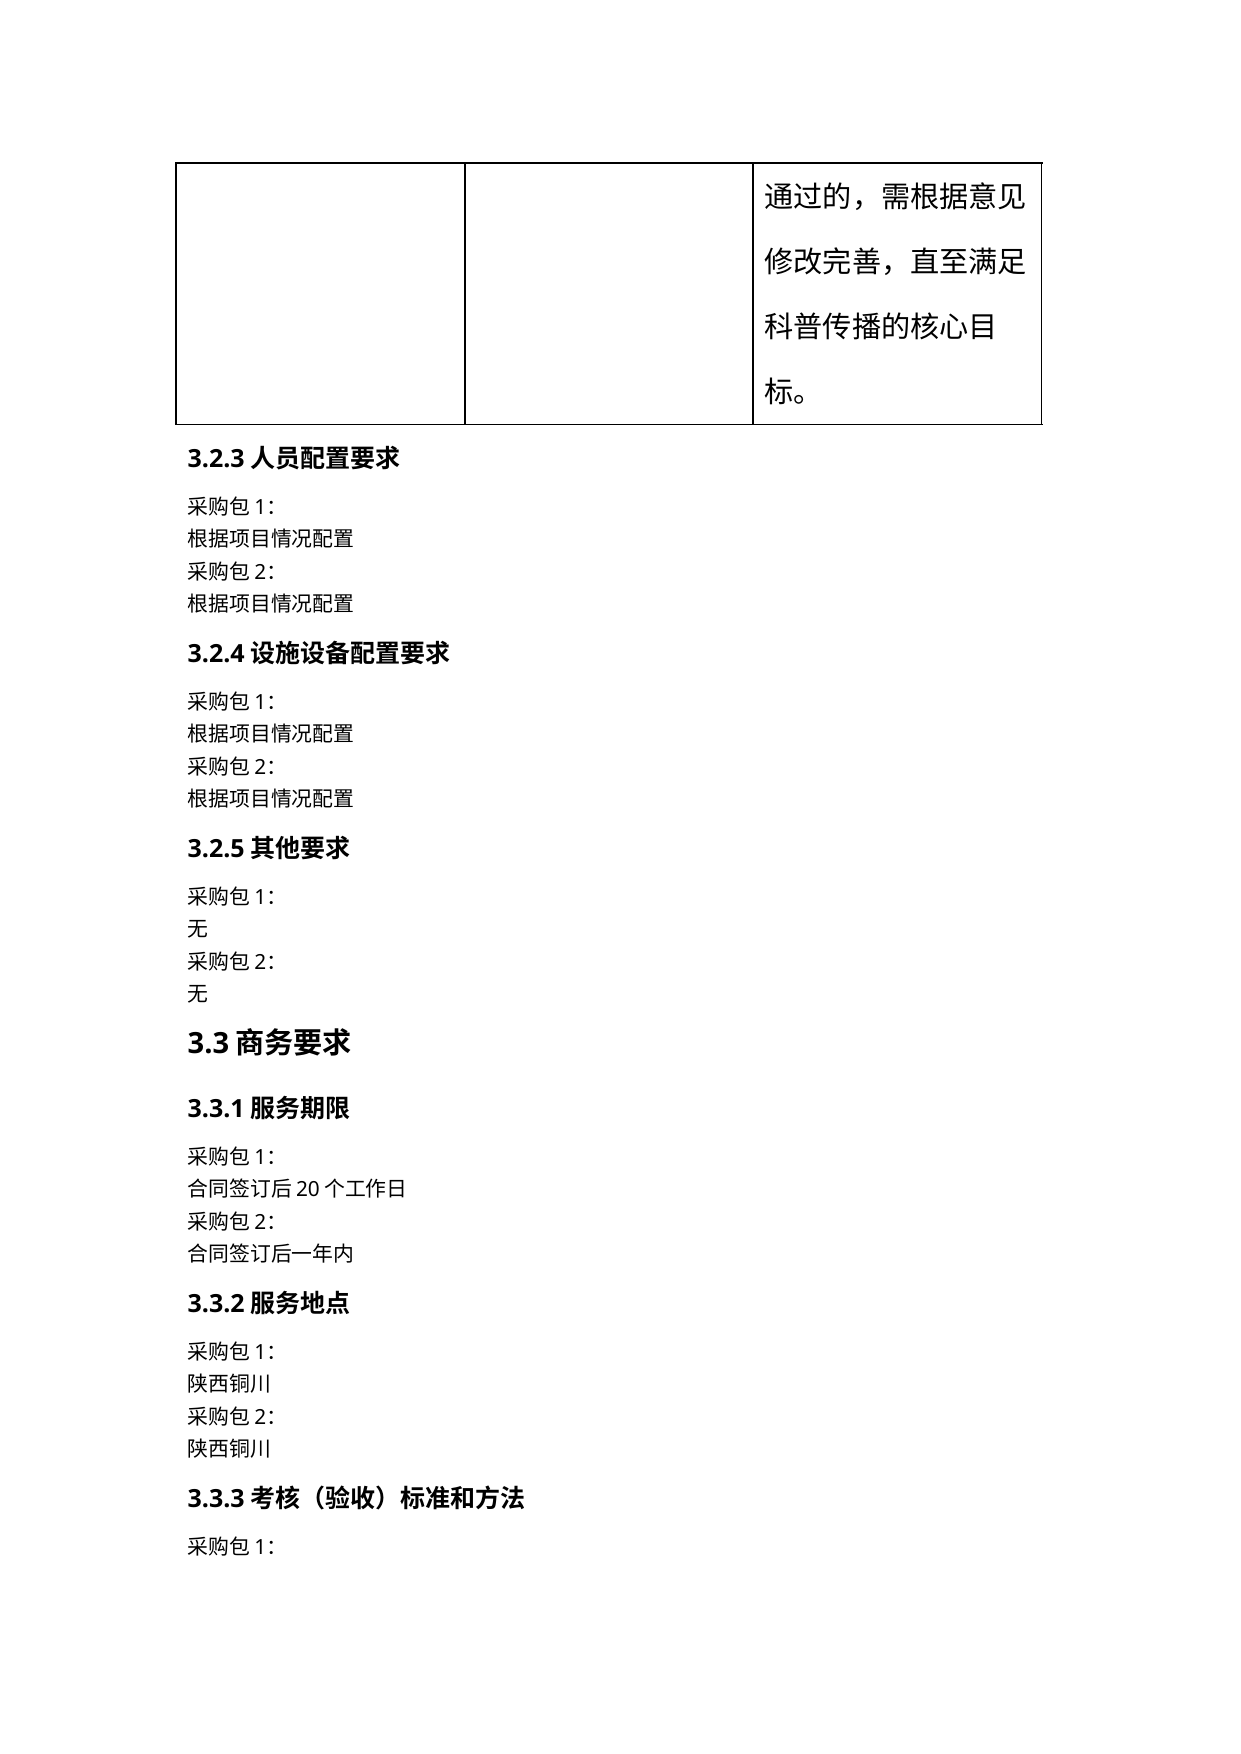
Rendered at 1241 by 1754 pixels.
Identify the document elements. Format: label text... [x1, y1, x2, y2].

text 3.2.5其他要求 [187, 815, 1053, 880]
text 陕西铜川 [187, 1368, 1053, 1400]
text 3.2.3人员配置要求 [187, 425, 1053, 490]
text 采购包2： [187, 1205, 1053, 1238]
text 根据项目情况配置 [187, 718, 1053, 750]
text 采购包2： [187, 555, 1053, 588]
text 采购包1： [187, 880, 1053, 913]
table_cell 1 [177, 164, 464, 423]
text 采购包2： [187, 1400, 1053, 1433]
text 根据项目情况配置 [187, 588, 1053, 620]
text 3.3商务要求 [187, 1010, 1053, 1075]
text 无 [187, 978, 1053, 1010]
text 陕西铜川 [187, 1433, 1053, 1465]
text 根据项目情况配置 [187, 783, 1053, 815]
text 3.3.3考核（验收）标准和方法 [187, 1465, 1053, 1530]
text 采购包1： [187, 1530, 1053, 1563]
text 无 [187, 913, 1053, 945]
text 合同签订后一年内 [187, 1238, 1053, 1270]
text 合同签订后20个工作日 [187, 1173, 1053, 1205]
text 采购包2： [187, 750, 1053, 783]
text 采购包1： [187, 1335, 1053, 1368]
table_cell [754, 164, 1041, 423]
table_cell [466, 164, 752, 423]
text 采购包1： [187, 1140, 1053, 1173]
text 3.2.4设施设备配置要求 [187, 620, 1053, 685]
text 根据项目情况配置 [187, 523, 1053, 555]
text 采购包2： [187, 945, 1053, 978]
text 采购包1： [187, 685, 1053, 718]
text 采购包1： [187, 490, 1053, 523]
text 3.3.2服务地点 [187, 1270, 1053, 1335]
text 3.3.1服务期限 [187, 1075, 1053, 1140]
